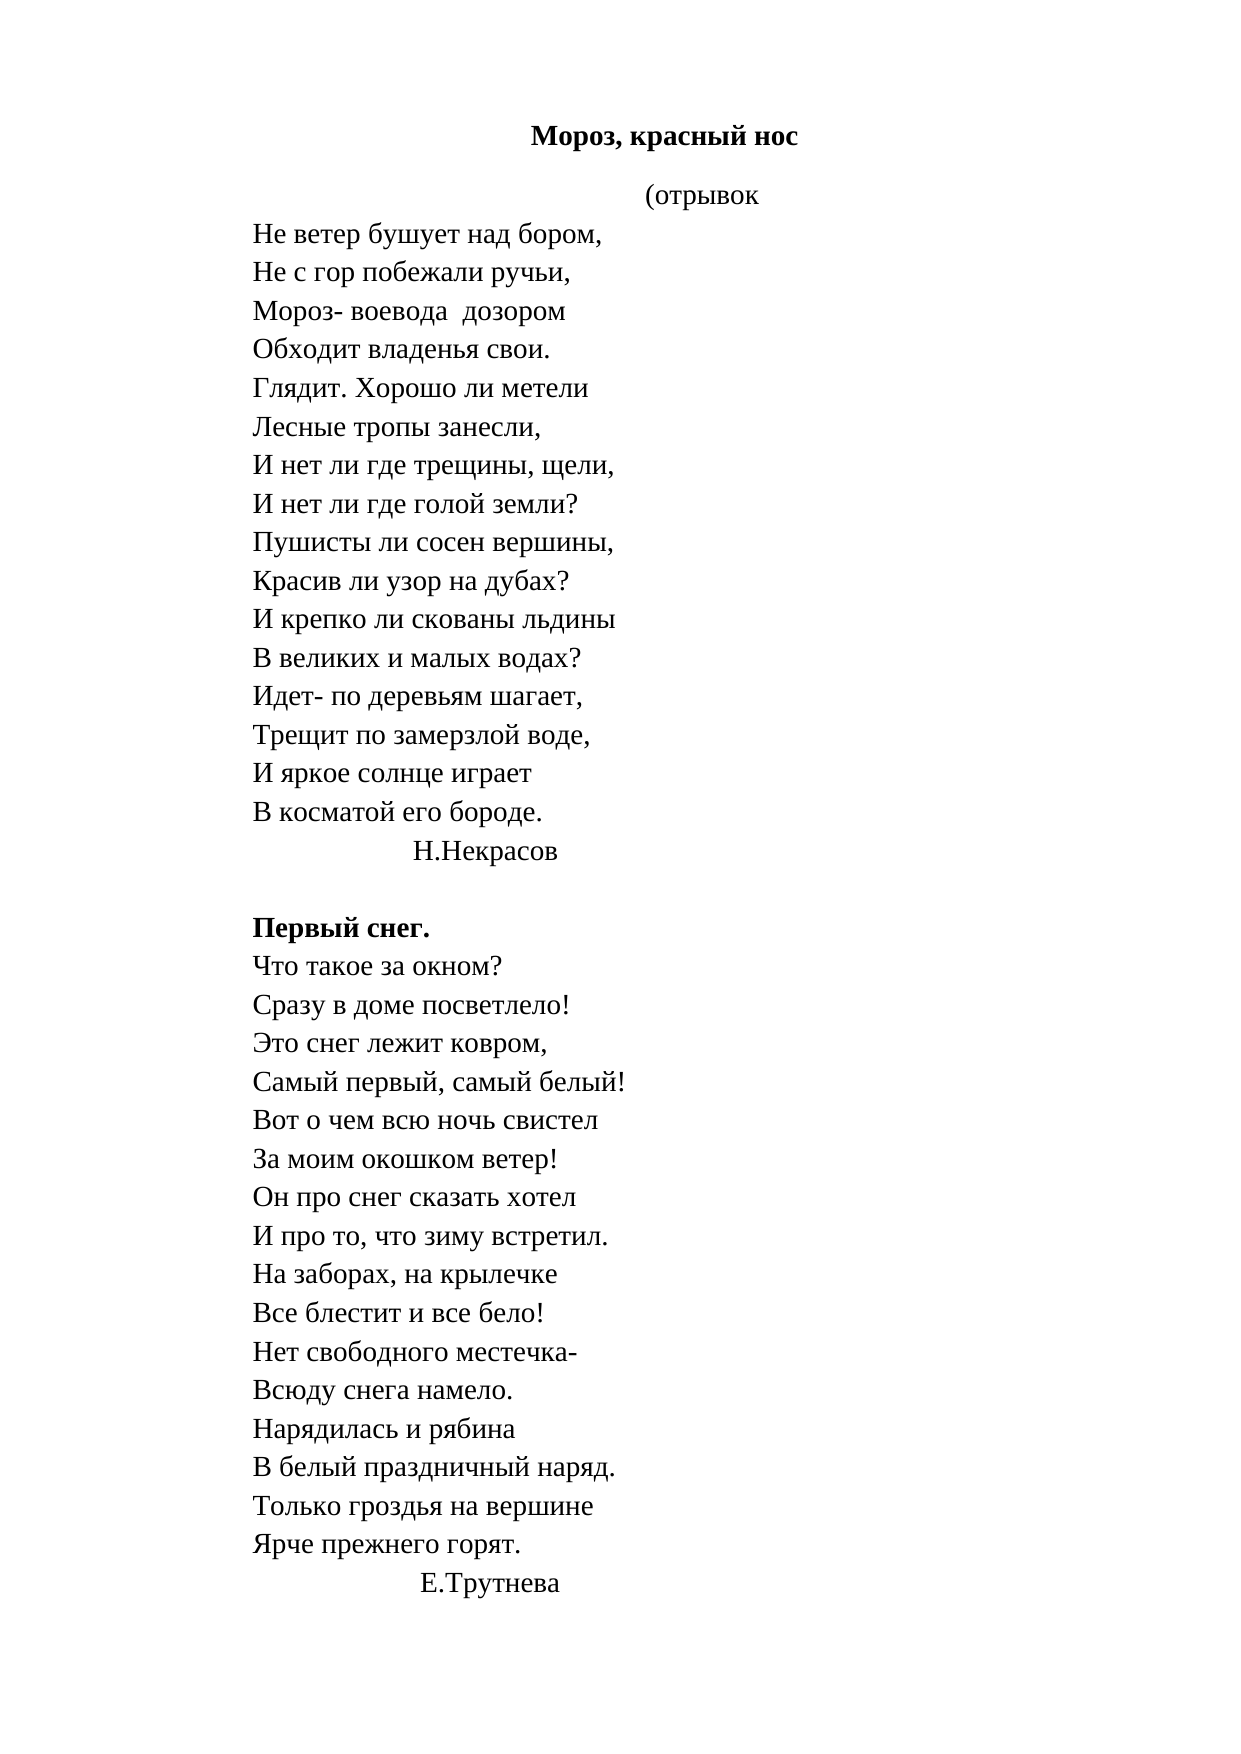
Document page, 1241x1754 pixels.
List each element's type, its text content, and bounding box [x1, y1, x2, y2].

list Глядит. Хорошо ли метели [252, 370, 1152, 404]
list Е.Трутнева [252, 1565, 1152, 1598]
list И нет ли где голой земли? [252, 486, 1152, 519]
list Идет- по деревьям шагает, [252, 678, 1152, 712]
list Не с гор побежали ручьи, [252, 254, 1152, 288]
list Вот о чем всю ночь свистел [252, 1102, 1152, 1136]
list Самый первый, самый белый! [252, 1064, 1152, 1097]
list Сразу в доме посветлело! [252, 987, 1152, 1020]
list За моим окошком ветер! [252, 1141, 1152, 1174]
list Ярче прежнего горят. [252, 1526, 1152, 1560]
list Это снег лежит ковром, [252, 1025, 1152, 1059]
list И яркое солнце играет [252, 756, 1152, 789]
list Всюду снега намело. [252, 1372, 1152, 1406]
list Что такое за окном? [252, 948, 1152, 982]
list Нарядилась и рябина [252, 1411, 1152, 1444]
list Не ветер бушует над бором, [252, 216, 1152, 249]
list Красив ли узор на дубах? [252, 563, 1152, 596]
list Первый снег. [252, 910, 1152, 943]
list Н.Некрасов [252, 833, 1152, 866]
list Все блестит и все бело! [252, 1295, 1152, 1329]
list Только гроздья на вершине [252, 1488, 1152, 1521]
list Мороз- воевода дозором [252, 293, 1152, 327]
list Пушисты ли сосен вершины, [252, 524, 1152, 558]
list И крепко ли скованы льдины [252, 601, 1152, 635]
list В белый праздничный наряд. [252, 1449, 1152, 1483]
list И нет ли где трещины, щели, [252, 447, 1152, 481]
text Мороз, красный нос [177, 118, 1152, 152]
list Обходит владенья свои. [252, 332, 1152, 365]
list Лесные тропы занесли, [252, 409, 1152, 442]
list Нет свободного местечка- [252, 1334, 1152, 1367]
list Трещит по замерзлой воде, [252, 717, 1152, 751]
list В великих и малых водах? [252, 640, 1152, 673]
list На заборах, на крылечке [252, 1257, 1152, 1290]
list Он про снег сказать хотел [252, 1179, 1152, 1213]
list (отрывок [252, 177, 1152, 211]
list И про то, что зиму встретил. [252, 1218, 1152, 1252]
list В косматой его бороде. [252, 794, 1152, 828]
